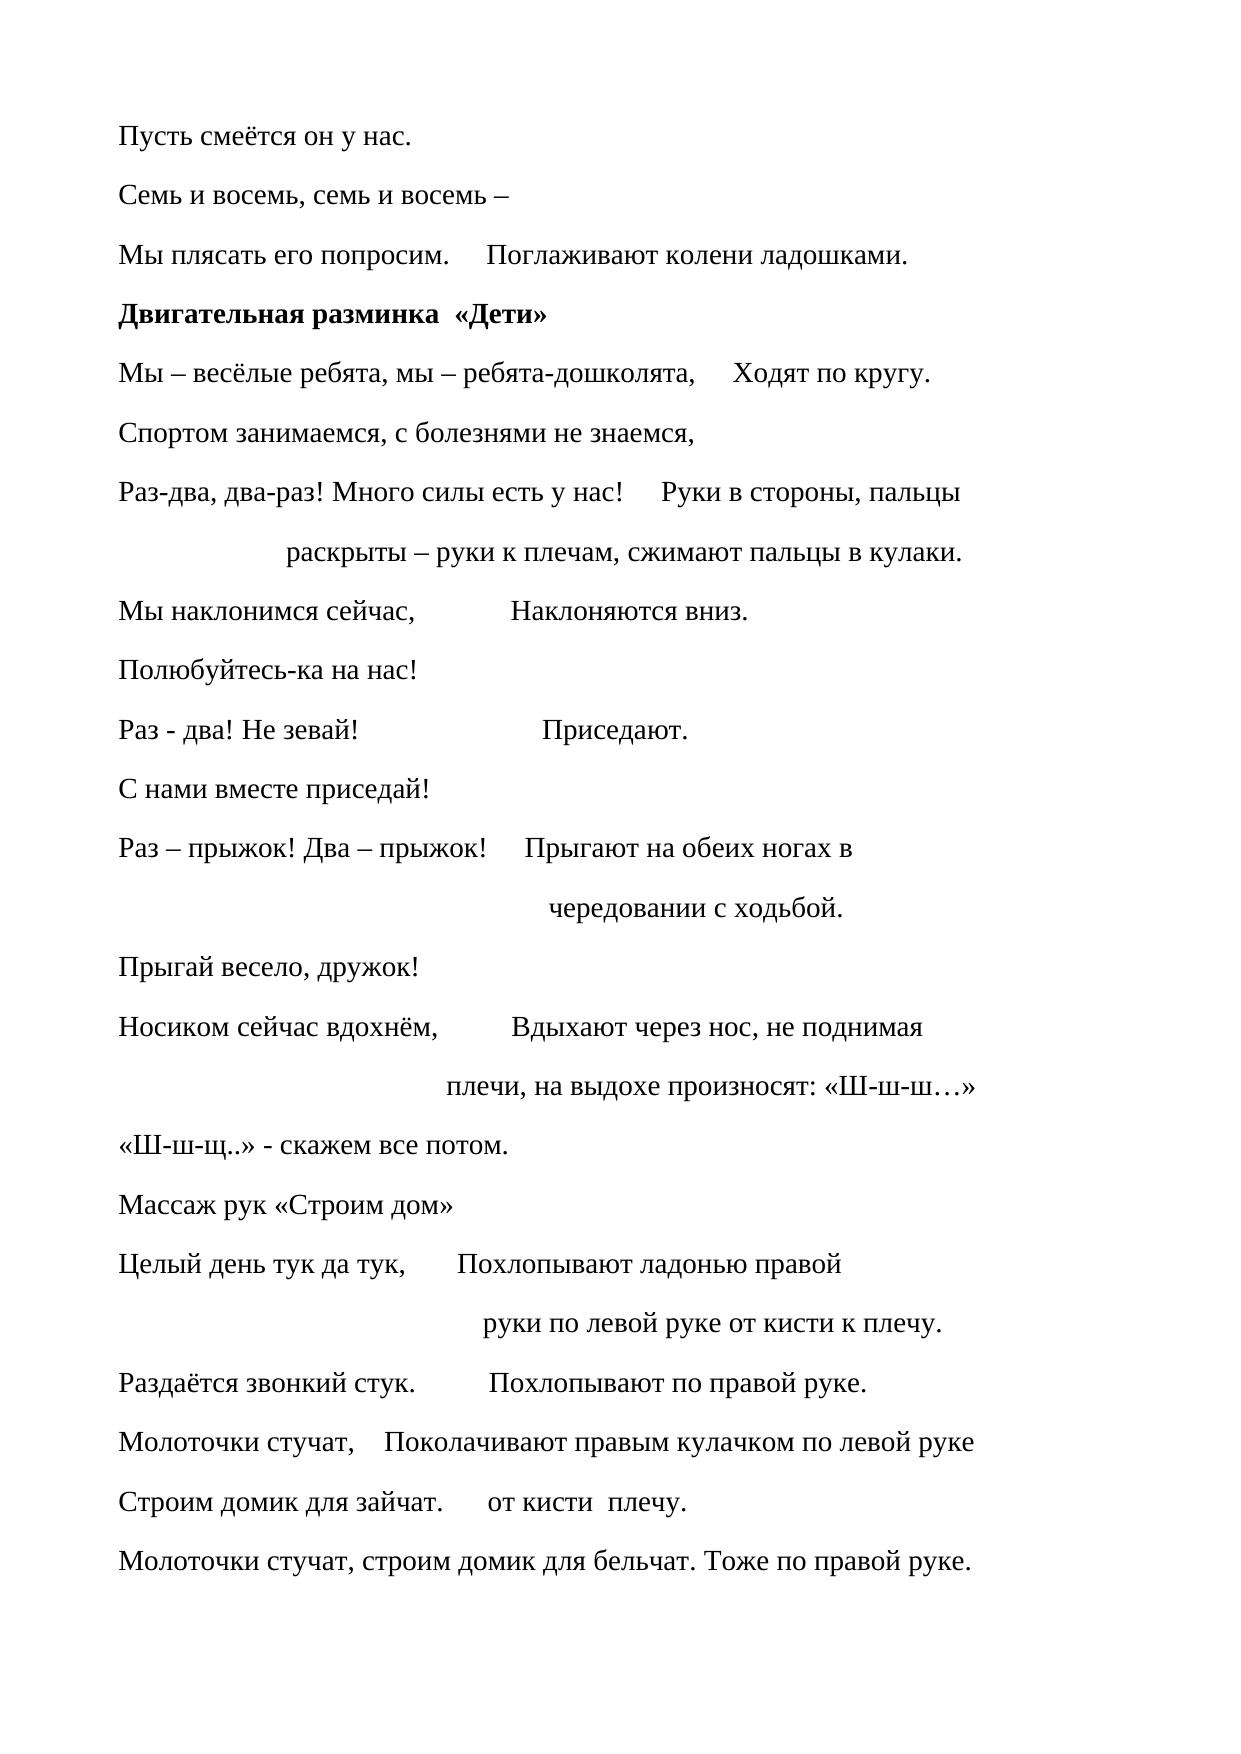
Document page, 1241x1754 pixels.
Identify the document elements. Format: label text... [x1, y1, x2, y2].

text Пусть смеётся он у нас. [118, 118, 1152, 152]
text чередовании с ходьбой. [118, 890, 1152, 923]
text Раз-два, два-раз! Много силы есть у нас! Руки в стороны, пальцы [118, 474, 1152, 508]
text Молоточки стучат, Поколачивают правым кулачком по левой руке [118, 1424, 1152, 1458]
text Раз - два! Не зевай! Приседают. [118, 712, 1152, 745]
text Мы – весёлые ребята, мы – ребята-дошколята, Ходят по кругу. [118, 356, 1152, 389]
text Семь и восемь, семь и восемь – [118, 177, 1152, 211]
text Носиком сейчас вдохнём, Вдыхают через нос, не поднимая [118, 1009, 1152, 1042]
text Мы плясать его попросим. Поглаживают колени ладошками. [118, 237, 1152, 270]
text Целый день тук да тук, Похлопывают ладонью правой [118, 1246, 1152, 1280]
text Массаж рук «Строим дом» [118, 1187, 1152, 1220]
text Полюбуйтесь-ка на нас! [118, 652, 1152, 686]
text Строим домик для зайчат. от кисти плечу. [118, 1484, 1152, 1517]
text Раз – прыжок! Два – прыжок! Прыгают на обеих ногах в [118, 831, 1152, 864]
text раскрыты – руки к плечам, сжимают пальцы в кулаки. [118, 534, 1152, 567]
text Спортом занимаемся, с болезнями не знаемся, [118, 415, 1152, 448]
text Молоточки стучат, строим домик для бельчат. Тоже по правой руке. [118, 1543, 1152, 1577]
text руки по левой руке от кисти к плечу. [118, 1306, 1152, 1339]
text Раздаётся звонкий стук. Похлопывают по правой руке. [118, 1365, 1152, 1398]
text плечи, на выдохе произносят: «Ш-ш-ш…» [118, 1068, 1152, 1102]
text Мы наклонимся сейчас, Наклоняются вниз. [118, 593, 1152, 627]
text С нами вместе приседай! [118, 771, 1152, 805]
text «Ш-ш-щ..» - скажем все потом. [118, 1127, 1152, 1161]
text Прыгай весело, дружок! [118, 949, 1152, 983]
text Двигательная разминка «Дети» [118, 296, 1152, 330]
